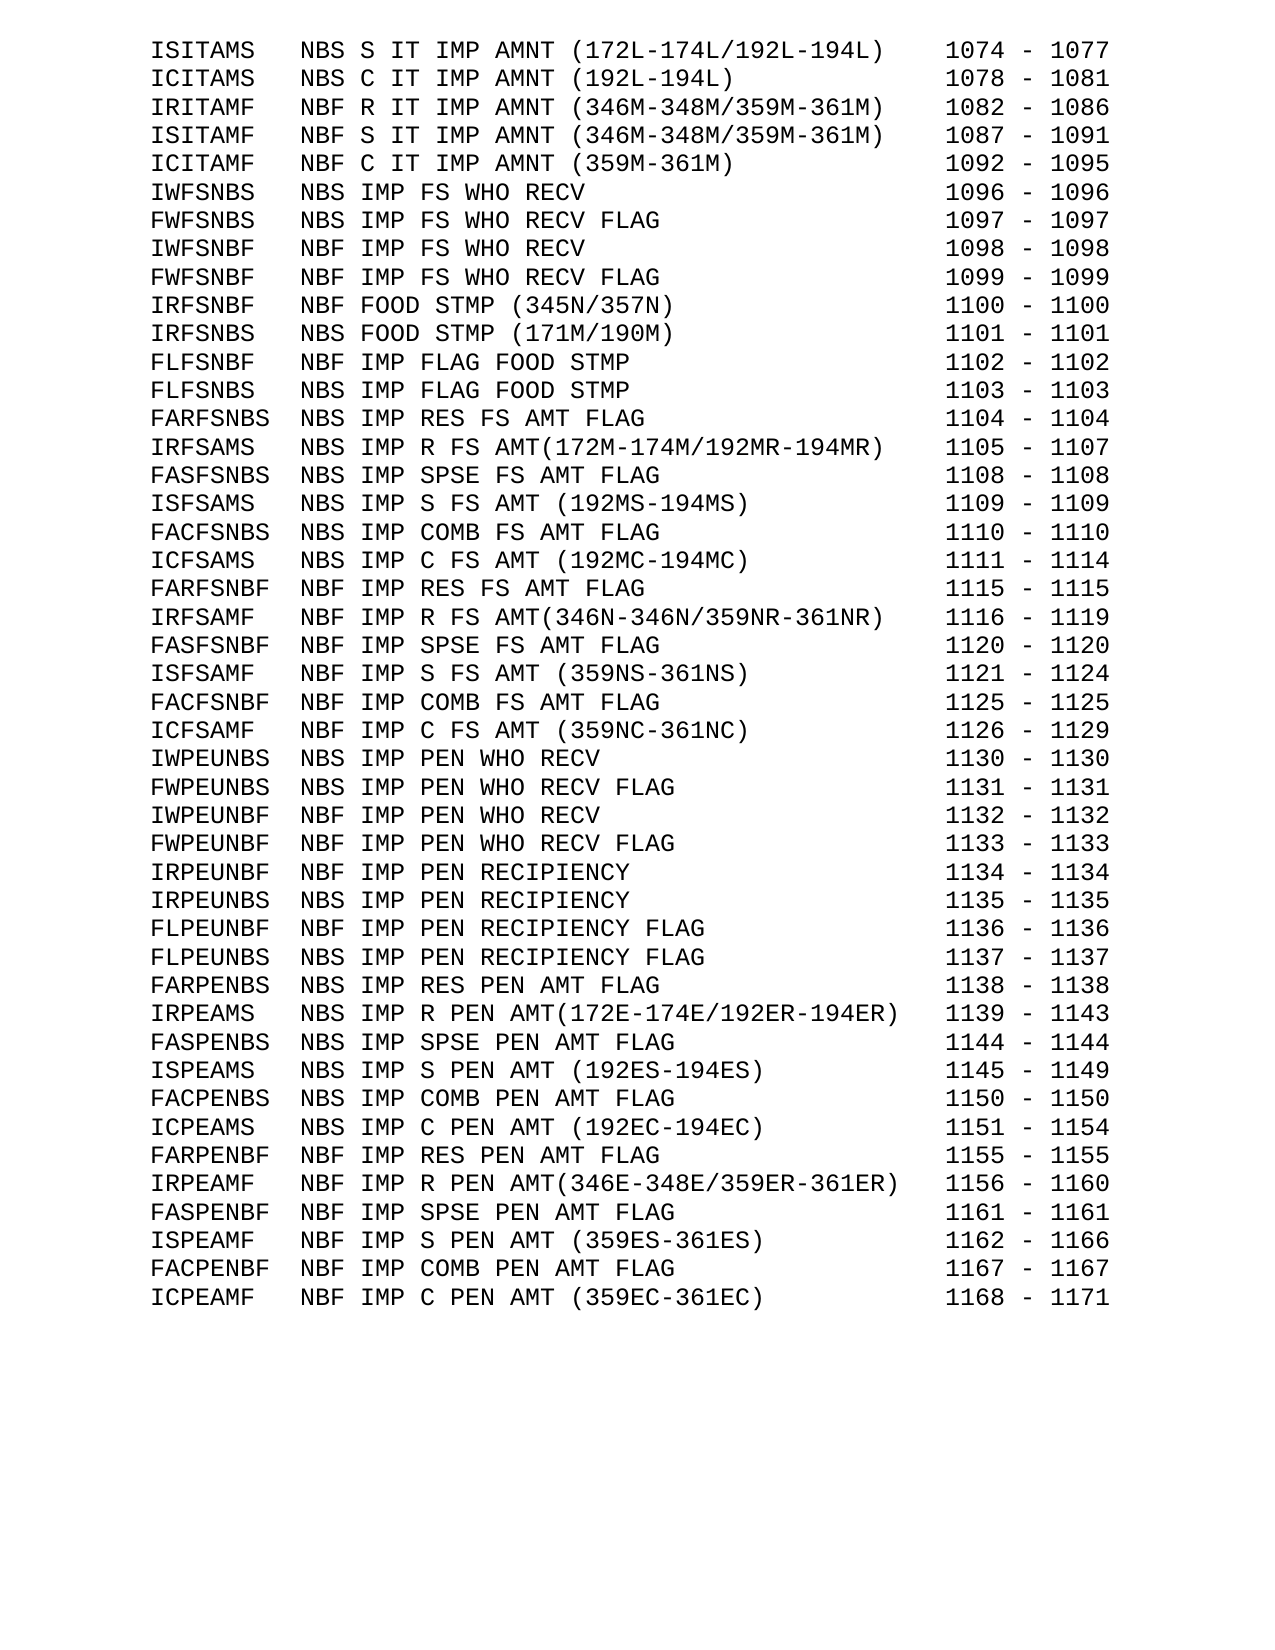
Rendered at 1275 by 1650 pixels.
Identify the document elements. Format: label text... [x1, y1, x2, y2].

text FLFSNBS NBS IMP FLAG FOOD STMP 1103 - 1103 [150, 377, 1125, 406]
text IRFSAMF NBF IMP R FS AMT(346N-346N/359NR-361NR) 1116 - 1119 [150, 604, 1125, 632]
text ICITAMF NBF C IT IMP AMNT (359M-361M) 1092 - 1095 [150, 151, 1125, 179]
text FLPEUNBF NBF IMP PEN RECIPIENCY FLAG 1136 - 1136 [150, 916, 1125, 944]
text IRFSAMS NBS IMP R FS AMT(172M-174M/192MR-194MR) 1105 - 1107 [150, 434, 1125, 462]
text FWFSNBF NBF IMP FS WHO RECV FLAG 1099 - 1099 [150, 264, 1125, 292]
text FACFSNBF NBF IMP COMB FS AMT FLAG 1125 - 1125 [150, 689, 1125, 717]
text FWFSNBS NBS IMP FS WHO RECV FLAG 1097 - 1097 [150, 207, 1125, 236]
text IRFSNBS NBS FOOD STMP (171M/190M) 1101 - 1101 [150, 321, 1125, 349]
text IWPEUNBS NBS IMP PEN WHO RECV 1130 - 1130 [150, 746, 1125, 774]
text IWPEUNBF NBF IMP PEN WHO RECV 1132 - 1132 [150, 802, 1125, 831]
text ICPEAMF NBF IMP C PEN AMT (359EC-361EC) 1168 - 1171 [150, 1284, 1125, 1312]
text FWPEUNBF NBF IMP PEN WHO RECV FLAG 1133 - 1133 [150, 831, 1125, 859]
text ISFSAMS NBS IMP S FS AMT (192MS-194MS) 1109 - 1109 [150, 491, 1125, 519]
text FACPENBF NBF IMP COMB PEN AMT FLAG 1167 - 1167 [150, 1256, 1125, 1284]
text FLFSNBF NBF IMP FLAG FOOD STMP 1102 - 1102 [150, 349, 1125, 377]
text FARFSNBF NBF IMP RES FS AMT FLAG 1115 - 1115 [150, 576, 1125, 604]
text FACPENBS NBS IMP COMB PEN AMT FLAG 1150 - 1150 [150, 1086, 1125, 1114]
text FASPENBS NBS IMP SPSE PEN AMT FLAG 1144 - 1144 [150, 1029, 1125, 1057]
text FACFSNBS NBS IMP COMB FS AMT FLAG 1110 - 1110 [150, 519, 1125, 547]
text FARPENBF NBF IMP RES PEN AMT FLAG 1155 - 1155 [150, 1142, 1125, 1171]
text IRPEUNBS NBS IMP PEN RECIPIENCY 1135 - 1135 [150, 887, 1125, 916]
text ICFSAMS NBS IMP C FS AMT (192MC-194MC) 1111 - 1114 [150, 547, 1125, 576]
text IRPEAMF NBF IMP R PEN AMT(346E-348E/359ER-361ER) 1156 - 1160 [150, 1171, 1125, 1199]
text FARPENBS NBS IMP RES PEN AMT FLAG 1138 - 1138 [150, 972, 1125, 1001]
text IRPEUNBF NBF IMP PEN RECIPIENCY 1134 - 1134 [150, 859, 1125, 887]
text ICITAMS NBS C IT IMP AMNT (192L-194L) 1078 - 1081 [150, 66, 1125, 94]
text ISFSAMF NBF IMP S FS AMT (359NS-361NS) 1121 - 1124 [150, 661, 1125, 689]
text IRFSNBF NBF FOOD STMP (345N/357N) 1100 - 1100 [150, 292, 1125, 321]
text ISITAMS NBS S IT IMP AMNT (172L-174L/192L-194L) 1074 - 1077 [150, 37, 1125, 66]
text IRPEAMS NBS IMP R PEN AMT(172E-174E/192ER-194ER) 1139 - 1143 [150, 1001, 1125, 1029]
text ICFSAMF NBF IMP C FS AMT (359NC-361NC) 1126 - 1129 [150, 717, 1125, 746]
text FASFSNBS NBS IMP SPSE FS AMT FLAG 1108 - 1108 [150, 462, 1125, 491]
text IWFSNBF NBF IMP FS WHO RECV 1098 - 1098 [150, 236, 1125, 264]
text ISPEAMF NBF IMP S PEN AMT (359ES-361ES) 1162 - 1166 [150, 1227, 1125, 1256]
text ISPEAMS NBS IMP S PEN AMT (192ES-194ES) 1145 - 1149 [150, 1057, 1125, 1086]
text ISITAMF NBF S IT IMP AMNT (346M-348M/359M-361M) 1087 - 1091 [150, 122, 1125, 151]
text FASFSNBF NBF IMP SPSE FS AMT FLAG 1120 - 1120 [150, 632, 1125, 661]
text FLPEUNBS NBS IMP PEN RECIPIENCY FLAG 1137 - 1137 [150, 944, 1125, 972]
text FASPENBF NBF IMP SPSE PEN AMT FLAG 1161 - 1161 [150, 1199, 1125, 1227]
text FWPEUNBS NBS IMP PEN WHO RECV FLAG 1131 - 1131 [150, 774, 1125, 802]
text IRITAMF NBF R IT IMP AMNT (346M-348M/359M-361M) 1082 - 1086 [150, 94, 1125, 122]
text FARFSNBS NBS IMP RES FS AMT FLAG 1104 - 1104 [150, 406, 1125, 434]
text IWFSNBS NBS IMP FS WHO RECV 1096 - 1096 [150, 179, 1125, 207]
text ICPEAMS NBS IMP C PEN AMT (192EC-194EC) 1151 - 1154 [150, 1114, 1125, 1142]
